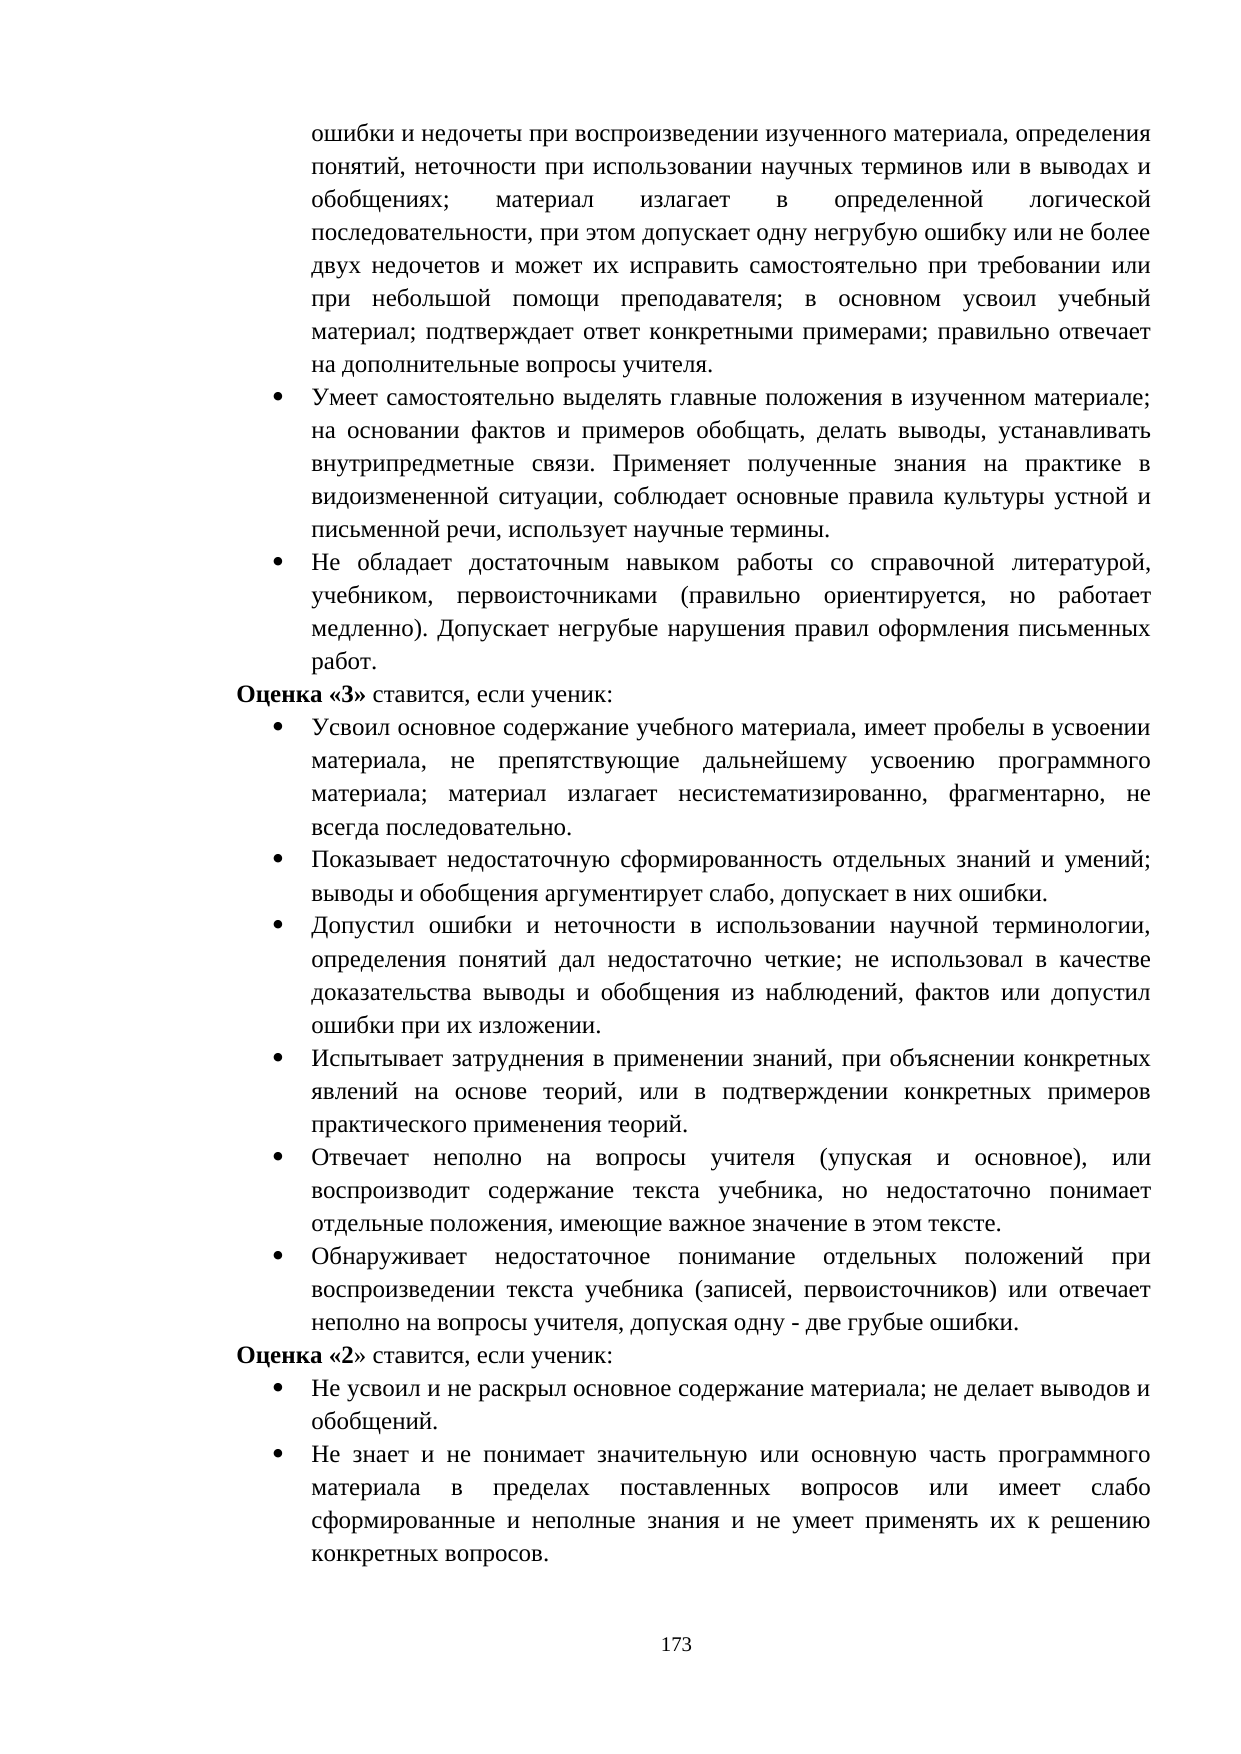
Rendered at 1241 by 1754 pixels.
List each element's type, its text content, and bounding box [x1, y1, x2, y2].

list Не усвоил и не раскрыл основное содержание материала; не делает выводов и обобщений. [274, 1373, 1152, 1435]
text Оценка «2» ставится, если ученик: [177, 1340, 1152, 1369]
list Испытывает затруднения в применении знаний, при объяснении конкретных явлений на основе теорий, или в подтверждении конкретных примеров практического применения теорий. [274, 1043, 1152, 1137]
list Умеет самостоятельно выделять главные положения в изученном материале; на основании фактов и примеров обобщать, делать выводы, устанавливать внутрипредметные связи. Применяет полученные знания на практике в видоизмененной ситуации, соблюдает основные правила культуры устной и письменной речи, использует научные термины. [274, 382, 1152, 543]
list Усвоил основное содержание учебного материала, имеет пробелы в усвоении материала, не препятствующие дальнейшему усвоению программного материала; материал излагает несистематизированно, фрагментарно, не всегда последовательно. [274, 712, 1152, 840]
list Отвечает неполно на вопросы учителя (упуская и основное), или воспроизводит содержание текста учебника, но недостаточно понимает отдельные положения, имеющие важное значение в этом тексте. [274, 1142, 1152, 1237]
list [274, 118, 1152, 378]
list Не знает и не понимает значительную или основную часть программного материала в пределах поставленных вопросов или имеет слабо сформированные и неполные знания и не умеет применять их к решению конкретных вопросов. [274, 1439, 1152, 1567]
list Обнаруживает недостаточное понимание отдельных положений при воспроизведении текста учебника (записей, первоисточников) или отвечает неполно на вопросы учителя, допуская одну - две грубые ошибки. [274, 1241, 1152, 1336]
text Оценка «3» ставится, если ученик: [177, 679, 1152, 708]
list Допустил ошибки и неточности в использовании научной терминологии, определения понятий дал недостаточно четкие; не использовал в качестве доказательства выводы и обобщения из наблюдений, фактов или допустил ошибки при их изложении. [274, 911, 1152, 1038]
list Показывает недостаточную сформированность отдельных знаний и умений; выводы и обобщения аргументирует слабо, допускает в них ошибки. [274, 844, 1152, 906]
list Не обладает достаточным навыком работы со справочной литературой, учебником, первоисточниками (правильно ориентируется, но работает медленно). Допускает негрубые нарушения правил оформления письменных работ. [274, 547, 1152, 675]
